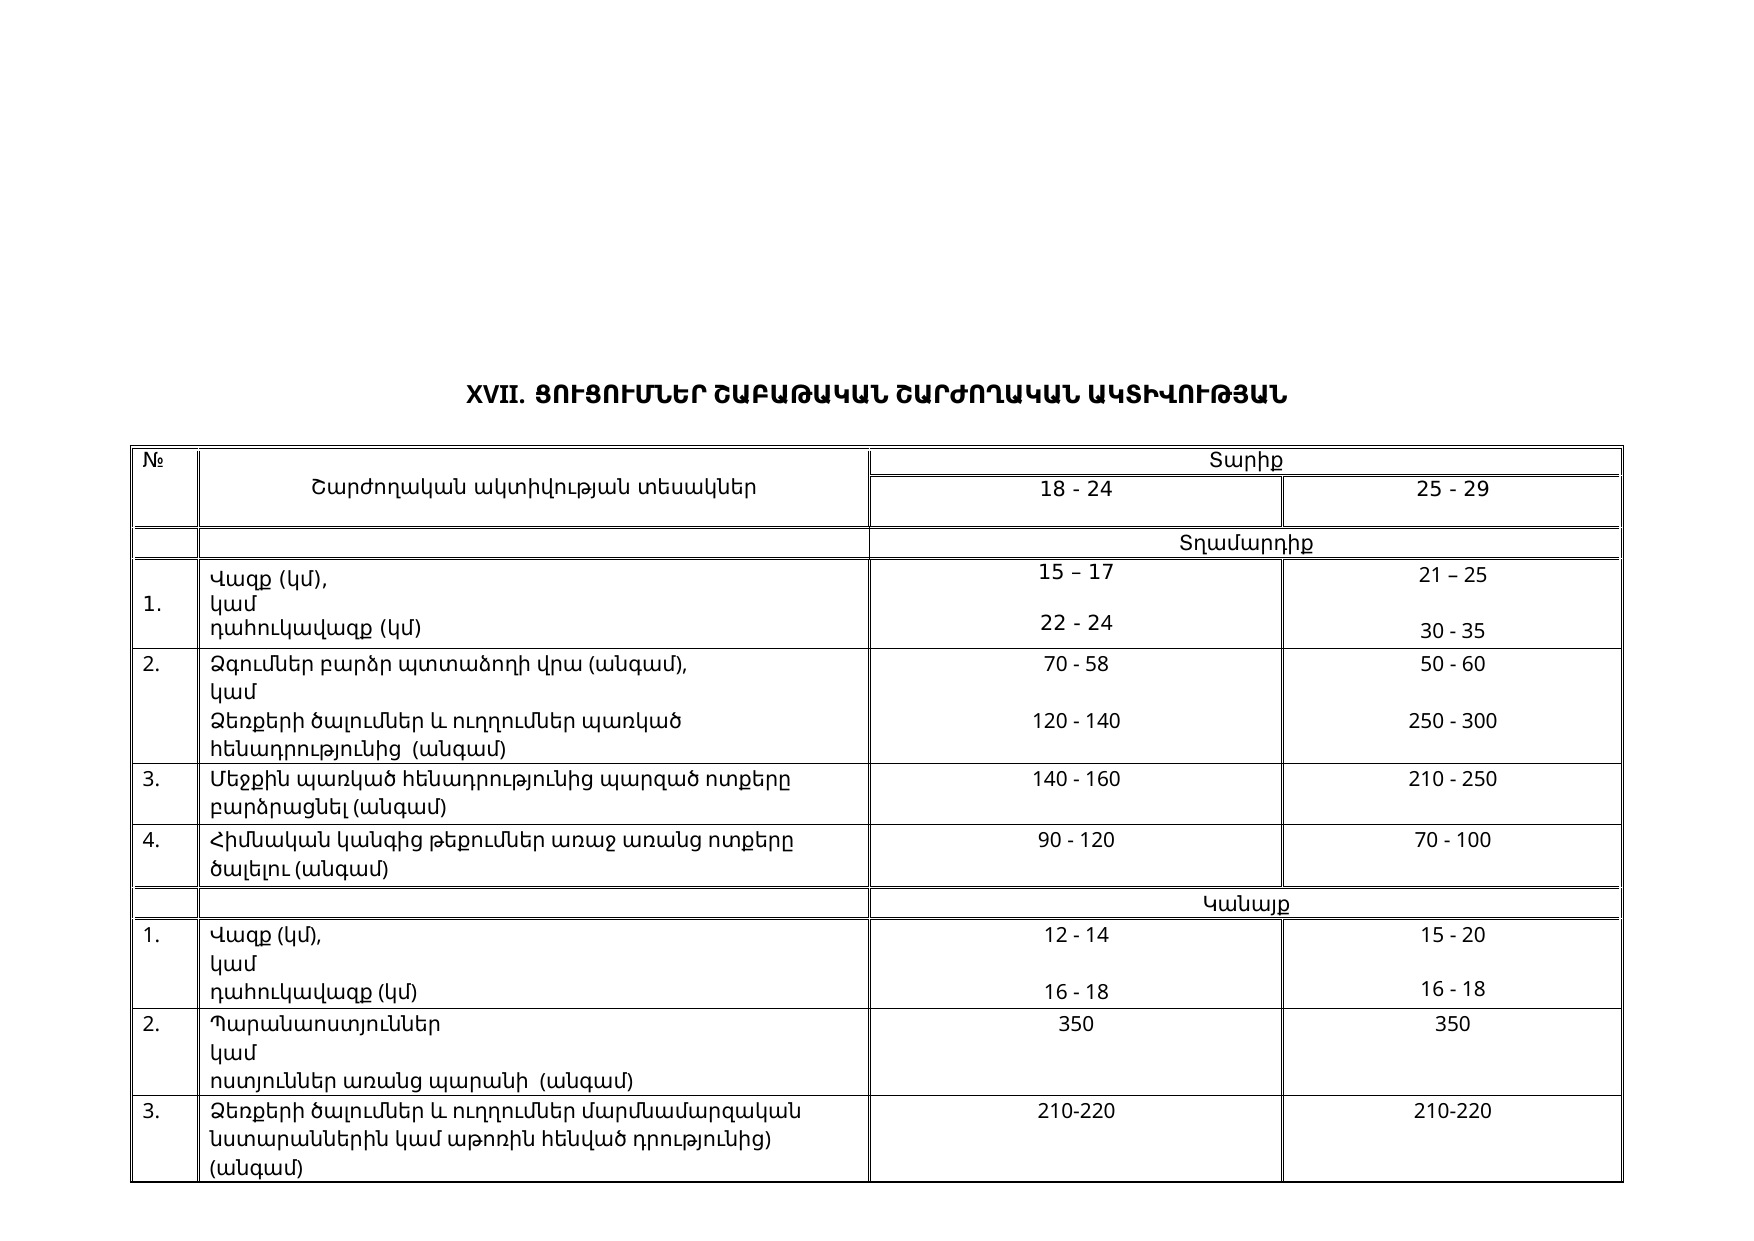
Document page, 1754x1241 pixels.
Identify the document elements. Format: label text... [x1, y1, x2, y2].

table_header Տարիք [870, 449, 1621, 474]
table_cell Ձգումներ բարձր պտտաձողի վրա (անգամ), կամ Ձեռքերի ծալումներ և ուղղումներ պառկած հենադրությունից (անգամ) [200, 649, 868, 763]
table_cell 210-220 [1284, 1096, 1621, 1181]
table_cell [133, 886, 197, 917]
table_cell 90 - 120 [871, 825, 1281, 886]
table_cell [133, 526, 197, 557]
table_cell 4. [133, 825, 197, 886]
table_cell 15 – 17 22 - 24 [871, 560, 1281, 648]
table_header № [133, 449, 198, 526]
table_cell 210 - 250 [1284, 764, 1621, 824]
table_cell Կանայք [871, 886, 1621, 917]
table_cell Վազք (կմ), կամ դահուկավազք (կմ) [200, 920, 868, 1008]
table_cell 2. [133, 1009, 197, 1095]
table_header Շարժողական ակտիվության տեսակներ [198, 449, 869, 526]
table_cell 350 [871, 1009, 1281, 1095]
table_cell [200, 529, 869, 557]
table_cell 350 [1284, 1009, 1621, 1095]
table_cell 18 - 24 [871, 477, 1281, 526]
table_cell 210-220 [871, 1096, 1281, 1181]
table_cell 3. [133, 1096, 197, 1181]
list XVII. ՑՈՒՑՈՒՄՆԵՐ ՇԱԲԱԹԱԿԱՆ ՇԱՐԺՈՂԱԿԱՆ ԱԿՏԻՎՈՒԹՅԱՆ [118, 377, 1636, 411]
table_cell 25 - 29 [1284, 474, 1621, 526]
table_cell 1. [133, 557, 197, 648]
table_cell [200, 889, 868, 917]
table_cell 3. [133, 764, 197, 824]
table_cell 2. [133, 649, 197, 763]
table_cell 140 - 160 [871, 764, 1281, 824]
table_cell Պարանաոստյուններ կամ ոստյուններ առանց պարանի (անգամ) [200, 1009, 868, 1095]
table_cell Հիմնական կանգից թեքումներ առաջ առանց ոտքերը ծալելու (անգամ) [200, 825, 868, 886]
table_cell Ձեռքերի ծալումներ և ուղղումներ մարմնամարզական նստարաններին կամ աթոռին հենված դրությունից) (անգամ) [200, 1096, 868, 1181]
table_cell 70 - 58 120 - 140 [871, 649, 1281, 763]
table_cell 1. [131, 917, 198, 1008]
table_cell 21 – 25 30 - 35 [1284, 557, 1621, 648]
table_cell 12 - 14 16 - 18 [871, 920, 1281, 1008]
table_cell Վազք (կմ), կամ դահուկավազք (կմ) [200, 560, 868, 648]
table_cell 50 - 60 250 - 300 [1284, 649, 1621, 763]
table_cell 15 - 20 16 - 18 [1283, 917, 1623, 1008]
table_cell 70 - 100 [1284, 825, 1621, 886]
table_cell Մեջքին պառկած հենադրությունից պարզած ոտքերը բարձրացնել (անգամ) [200, 764, 868, 824]
table_cell Տղամարդիք [870, 526, 1621, 557]
